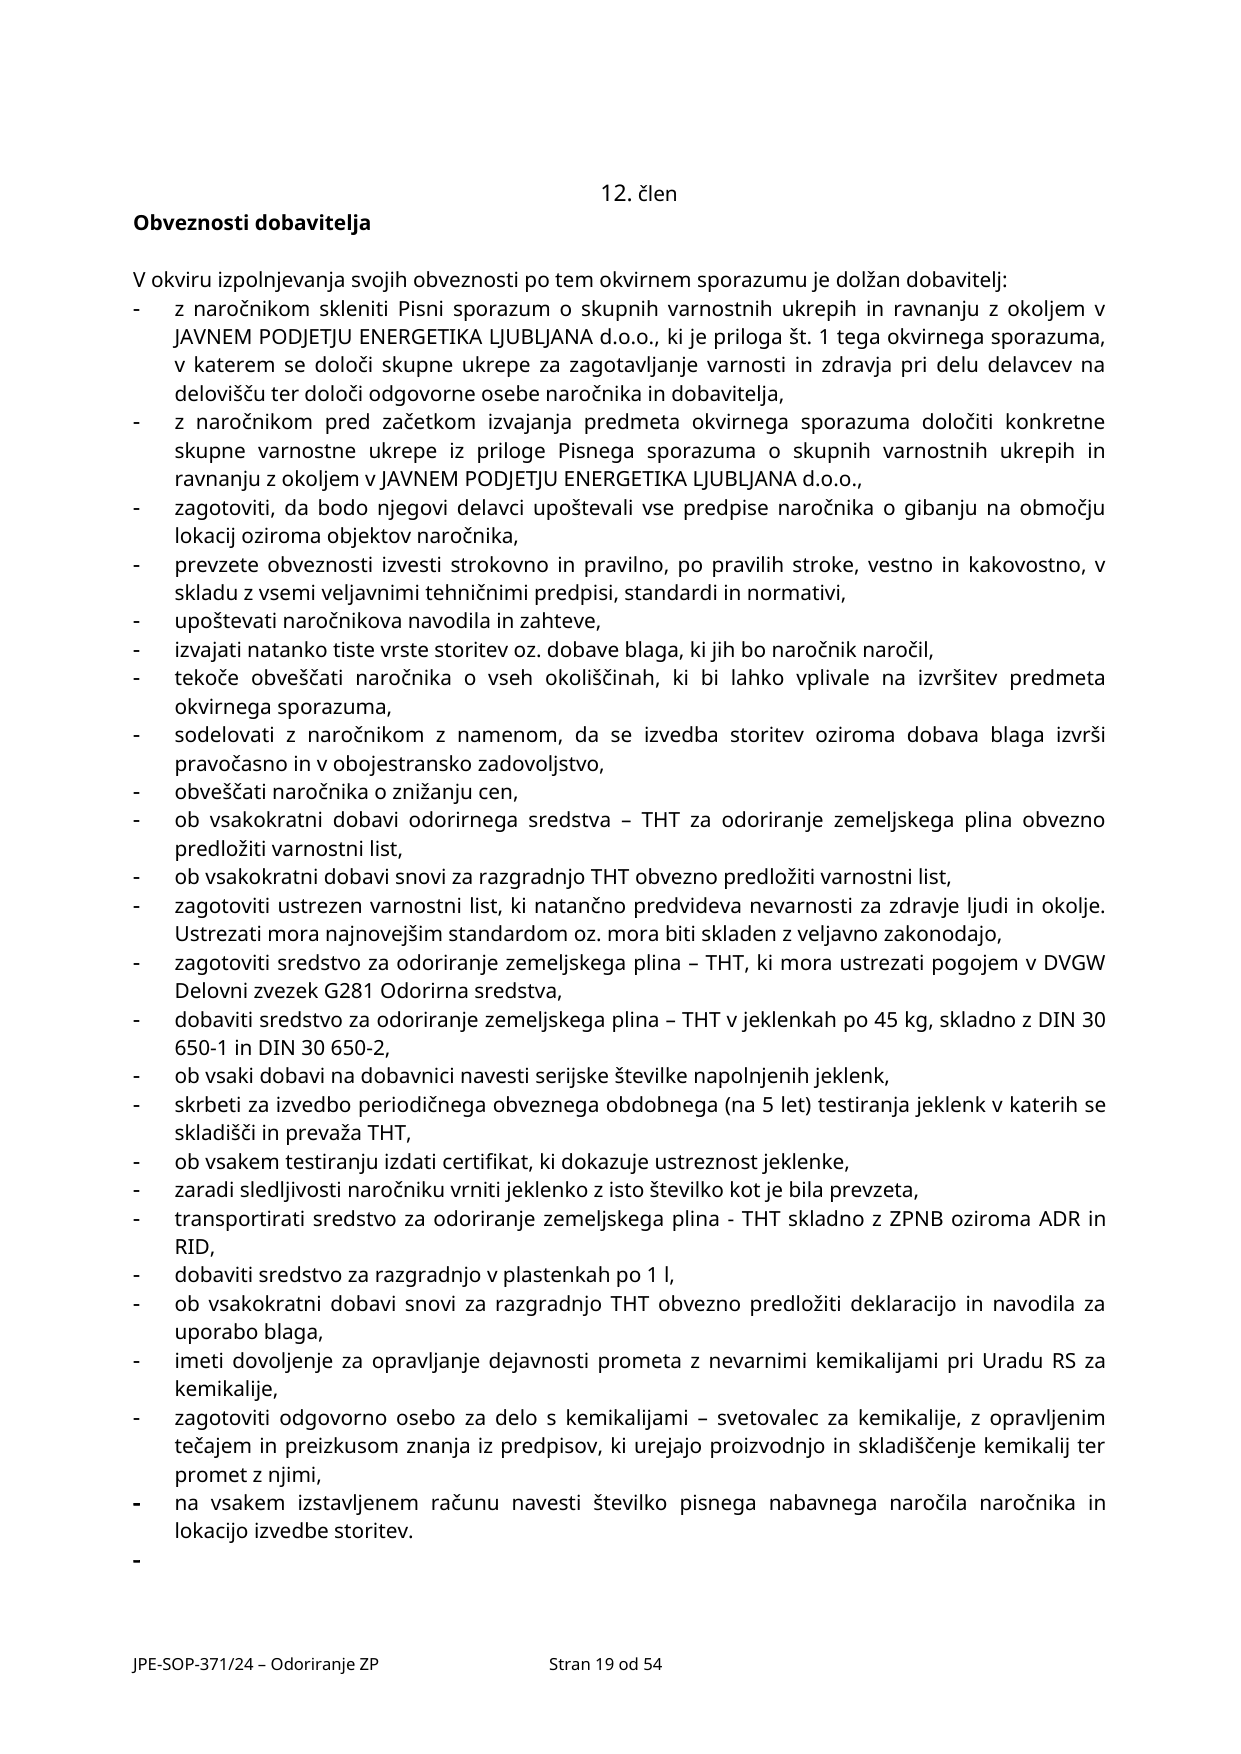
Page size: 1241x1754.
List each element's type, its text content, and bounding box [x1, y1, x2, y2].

list ob vsakokratni dobavi snovi za razgradnjo THT obvezno predložiti varnostni list, [133, 862, 1107, 891]
list ob vsakokratni dobavi snovi za razgradnjo THT obvezno predložiti deklaracijo in navodila za uporabo blaga, [133, 1289, 1107, 1346]
list imeti dovoljenje za opravljanje dejavnosti prometa z nevarnimi kemikalijami pri Uradu RS za kemikalije, [133, 1346, 1107, 1403]
list z naročnikom skleniti Pisni sporazum o skupnih varnostnih ukrepih in ravnanju z okoljem v JAVNEM PODJETJU ENERGETIKA LJUBLJANA d.o.o., ki je priloga št. 1 tega okvirnega sporazuma, v katerem se določi skupne ukrepe za zagotavljanje varnosti in zdravja pri delu delavcev na delovišču ter določi odgovorne osebe naročnika in dobavitelja, [133, 294, 1107, 407]
list na vsakem izstavljenem računu navesti številko pisnega nabavnega naročila naročnika in lokacijo izvedbe storitev. [133, 1488, 1107, 1545]
list ob vsakokratni dobavi odorirnega sredstva – THT za odoriranje zemeljskega plina obvezno predložiti varnostni list, [133, 806, 1107, 862]
list tekoče obveščati naročnika o vseh okoliščinah, ki bi lahko vplivale na izvršitev predmeta okvirnega sporazuma, [133, 663, 1107, 720]
list skrbeti za izvedbo periodičnega obveznega obdobnega (na 5 let) testiranja jeklenk v katerih se skladišči in prevaža THT, [133, 1090, 1107, 1147]
list zaradi sledljivosti naročniku vrniti jeklenko z isto številko kot je bila prevzeta, [133, 1175, 1107, 1204]
list zagotoviti odgovorno osebo za delo s kemikalijami – svetovalec za kemikalije, z opravljenim tečajem in preizkusom znanja iz predpisov, ki urejajo proizvodnjo in skladiščenje kemikalij ter promet z njimi, [133, 1403, 1107, 1488]
list ob vsakem testiranju izdati certifikat, ki dokazuje ustreznost jeklenke, [133, 1147, 1107, 1175]
text V okviru izpolnjevanja svojih obveznosti po tem okvirnem sporazumu je dolžan dobavitelj: [133, 265, 1158, 294]
list dobaviti sredstvo za odoriranje zemeljskega plina – THT v jeklenkah po 45 kg, skladno z DIN 30 650-1 in DIN 30 650-2, [133, 1005, 1107, 1062]
list ob vsaki dobavi na dobavnici navesti serijske številke napolnjenih jeklenk, [133, 1062, 1107, 1090]
list zagotoviti ustrezen varnostni list, ki natančno predvideva nevarnosti za zdravje ljudi in okolje. Ustrezati mora najnovejšim standardom oz. mora biti skladen z veljavno zakonodajo, [133, 891, 1107, 948]
list dobaviti sredstvo za razgradnjo v plastenkah po 1 l, [133, 1261, 1107, 1289]
list sodelovati z naročnikom z namenom, da se izvedba storitev oziroma dobava blaga izvrši pravočasno in v obojestransko zadovoljstvo, [133, 720, 1107, 777]
list člen [170, 177, 1107, 208]
list izvajati natanko tiste vrste storitev oz. dobave blaga, ki jih bo naročnik naročil, [133, 635, 1107, 663]
list prevzete obveznosti izvesti strokovno in pravilno, po pravilih stroke, vestno in kakovostno, v skladu z vsemi veljavnimi tehničnimi predpisi, standardi in normativi, [133, 550, 1107, 607]
list zagotoviti, da bodo njegovi delavci upoštevali vse predpise naročnika o gibanju na območju lokacij oziroma objektov naročnika, [133, 493, 1107, 550]
list transportirati sredstvo za odoriranje zemeljskega plina - THT skladno z ZPNB oziroma ADR in RID, [133, 1204, 1107, 1261]
text Obveznosti dobavitelja [133, 208, 1158, 237]
list z naročnikom pred začetkom izvajanja predmeta okvirnega sporazuma določiti konkretne skupne varnostne ukrepe iz priloge Pisnega sporazuma o skupnih varnostnih ukrepih in ravnanju z okoljem v JAVNEM PODJETJU ENERGETIKA LJUBLJANA d.o.o., [133, 407, 1107, 493]
list zagotoviti sredstvo za odoriranje zemeljskega plina – THT, ki mora ustrezati pogojem v DVGW Delovni zvezek G281 Odorirna sredstva, [133, 948, 1107, 1005]
list upoštevati naročnikova navodila in zahteve, [133, 607, 1107, 635]
list obveščati naročnika o znižanju cen, [133, 777, 1107, 806]
